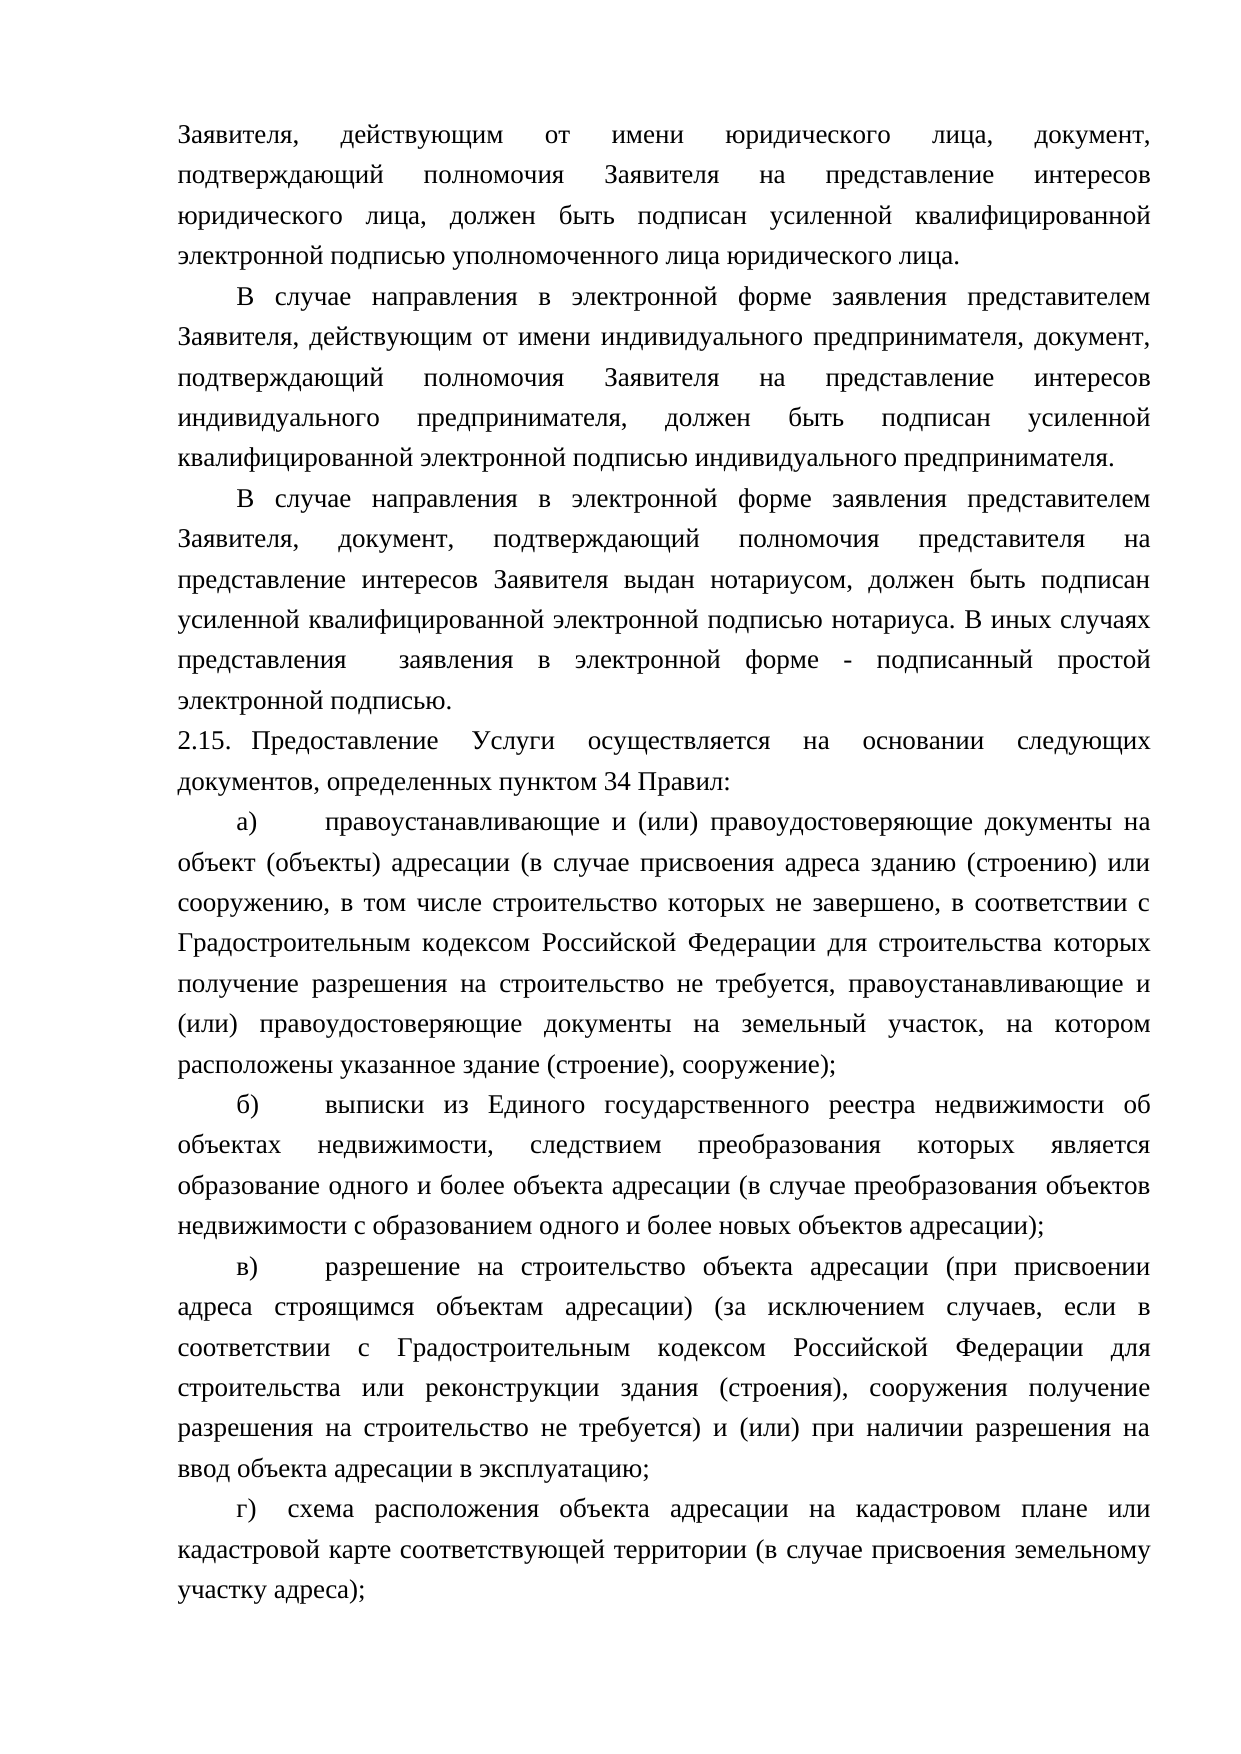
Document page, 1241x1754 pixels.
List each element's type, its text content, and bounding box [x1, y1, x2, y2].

text в) разрешение на строительство объекта адресации (при присвоении адреса строящимся объектам адресации) (за исключением случаев, если в соответствии с Градостроительным кодексом Российской Федерации для строительства или реконструкции здания (строения), сооружения получение разрешения на строительство не требуется) и (или) при наличии разрешения на ввод объекта адресации в эксплуатацию; [177, 1250, 1152, 1483]
text б) выписки из Единого государственного реестра недвижимости об объектах недвижимости, следствием преобразования которых является образование одного и более объекта адресации (в случае преобразования объектов недвижимости с образованием одного и более новых объектов адресации); [177, 1088, 1152, 1241]
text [177, 118, 1152, 271]
text г) схема расположения объекта адресации на кадастровом плане или кадастровой карте соответствующей территории (в случае присвоения земельному участку адреса); [177, 1492, 1152, 1604]
text В случае направления в электронной форме заявления представителем Заявителя, действующим от имени индивидуального предпринимателя, документ, подтверждающий полномочия Заявителя на представление интересов индивидуального предпринимателя, должен быть подписан усиленной квалифицированной электронной подписью индивидуального предпринимателя. [177, 280, 1152, 473]
list Предоставление Услуги осуществляется на основании следующих документов, определенных пунктом 34 Правил: [177, 724, 1152, 796]
text а) правоустанавливающие и (или) правоудостоверяющие документы на объект (объекты) адресации (в случае присвоения адреса зданию (строению) или сооружению, в том числе строительство которых не завершено, в соответствии с Градостроительным кодексом Российской Федерации для строительства которых получение разрешения на строительство не требуется, правоустанавливающие и (или) правоудостоверяющие документы на земельный участок, на котором расположены указанное здание (строение), сооружение); [177, 805, 1152, 1079]
text В случае направления в электронной форме заявления представителем Заявителя, документ, подтверждающий полномочия представителя на представление интересов Заявителя выдан нотариусом, должен быть подписан усиленной квалифицированной электронной подписью нотариуса. В иных случаях представления заявления в электронной форме - подписанный простой электронной подписью. [177, 482, 1152, 715]
